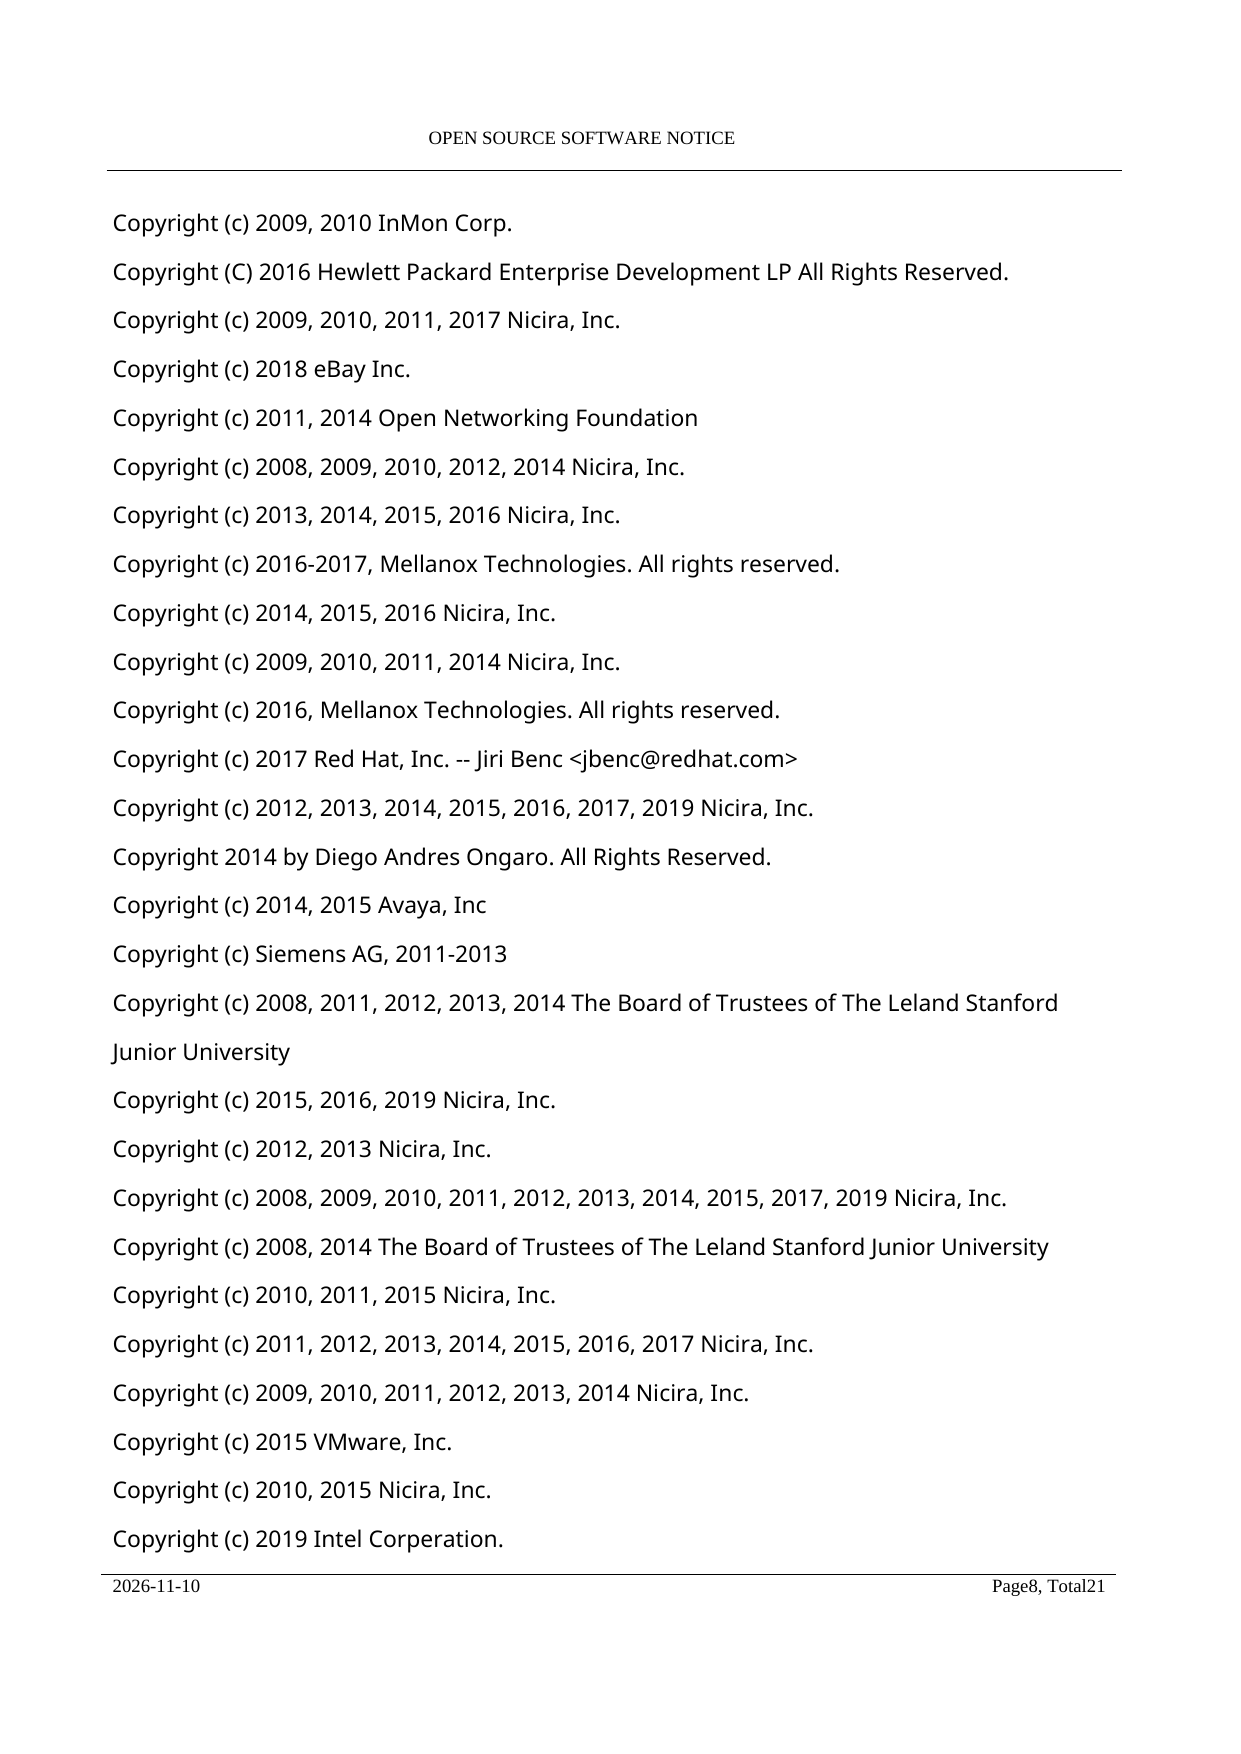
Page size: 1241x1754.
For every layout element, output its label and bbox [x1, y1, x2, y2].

text [112, 206, 1128, 1555]
